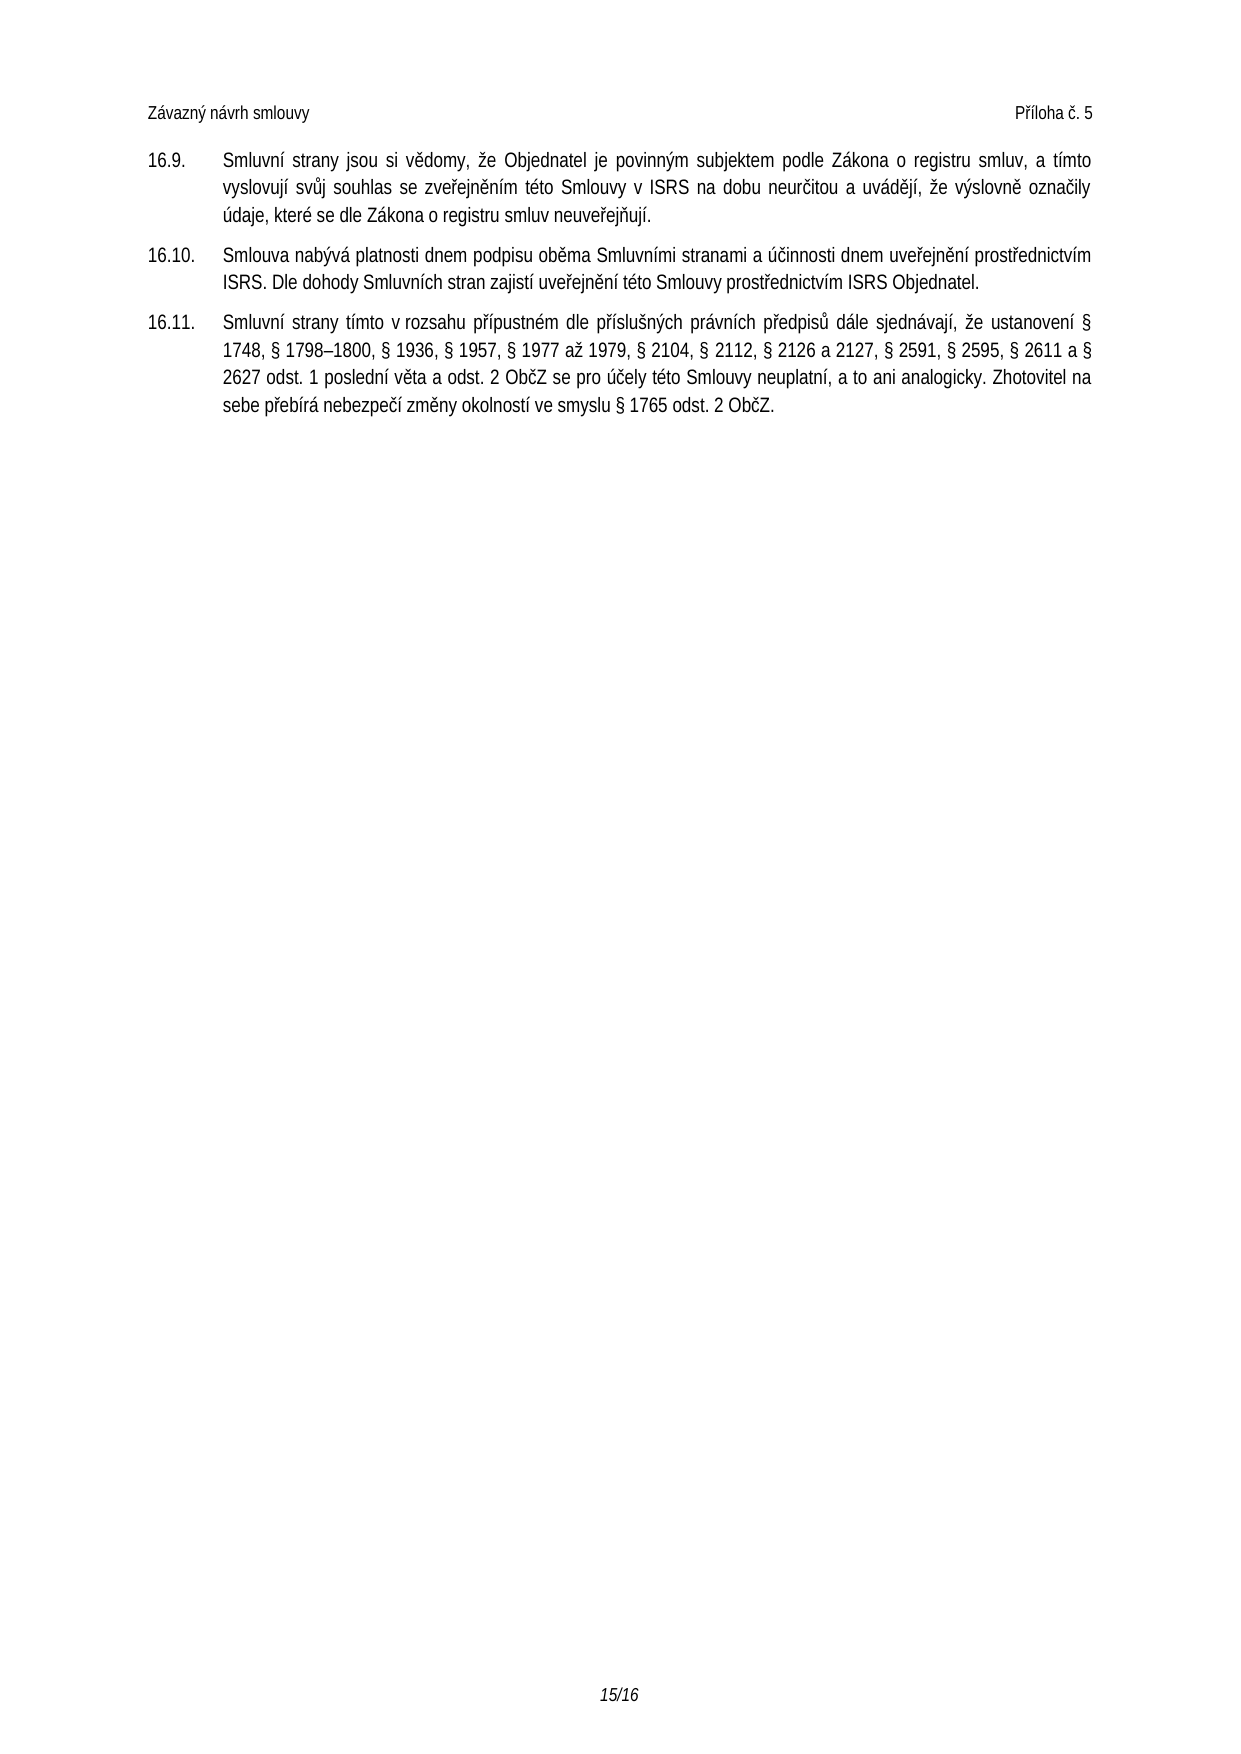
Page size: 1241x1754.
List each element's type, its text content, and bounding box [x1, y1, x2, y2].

subtitle Smlouva nabývá platnosti dnem podpisu oběma Smluvními stranami a účinnosti dnem uveřejnění prostřednictvím ISRS. Dle dohody Smluvních stran zajistí uveřejnění této Smlouvy prostřednictvím ISRS Objednatel. [148, 243, 1092, 294]
subtitle Smluvní strany tímto v rozsahu přípustném dle příslušných právních předpisů dále sjednávají, že ustanovení § 1748, § 1798–1800, § 1936, § 1957, § 1977 až 1979, § 2104, § 2112, § 2126 a 2127, § 2591, § 2595, § 2611 a § 2627 odst. 1 poslední věta a odst. 2 ObčZ se pro účely této Smlouvy neuplatní, a to ani analogicky. Zhotovitel na sebe přebírá nebezpečí změny okolností ve smyslu § 1765 odst. 2 ObčZ. [148, 310, 1092, 417]
subtitle Smluvní strany jsou si vědomy, že Objednatel je povinným subjektem podle Zákona o registru smluv, a tímto vyslovují svůj souhlas se zveřejněním této Smlouvy v ISRS na dobu neurčitou a uvádějí, že výslovně označily údaje, které se dle Zákona o registru smluv neuveřejňují. [148, 148, 1092, 227]
